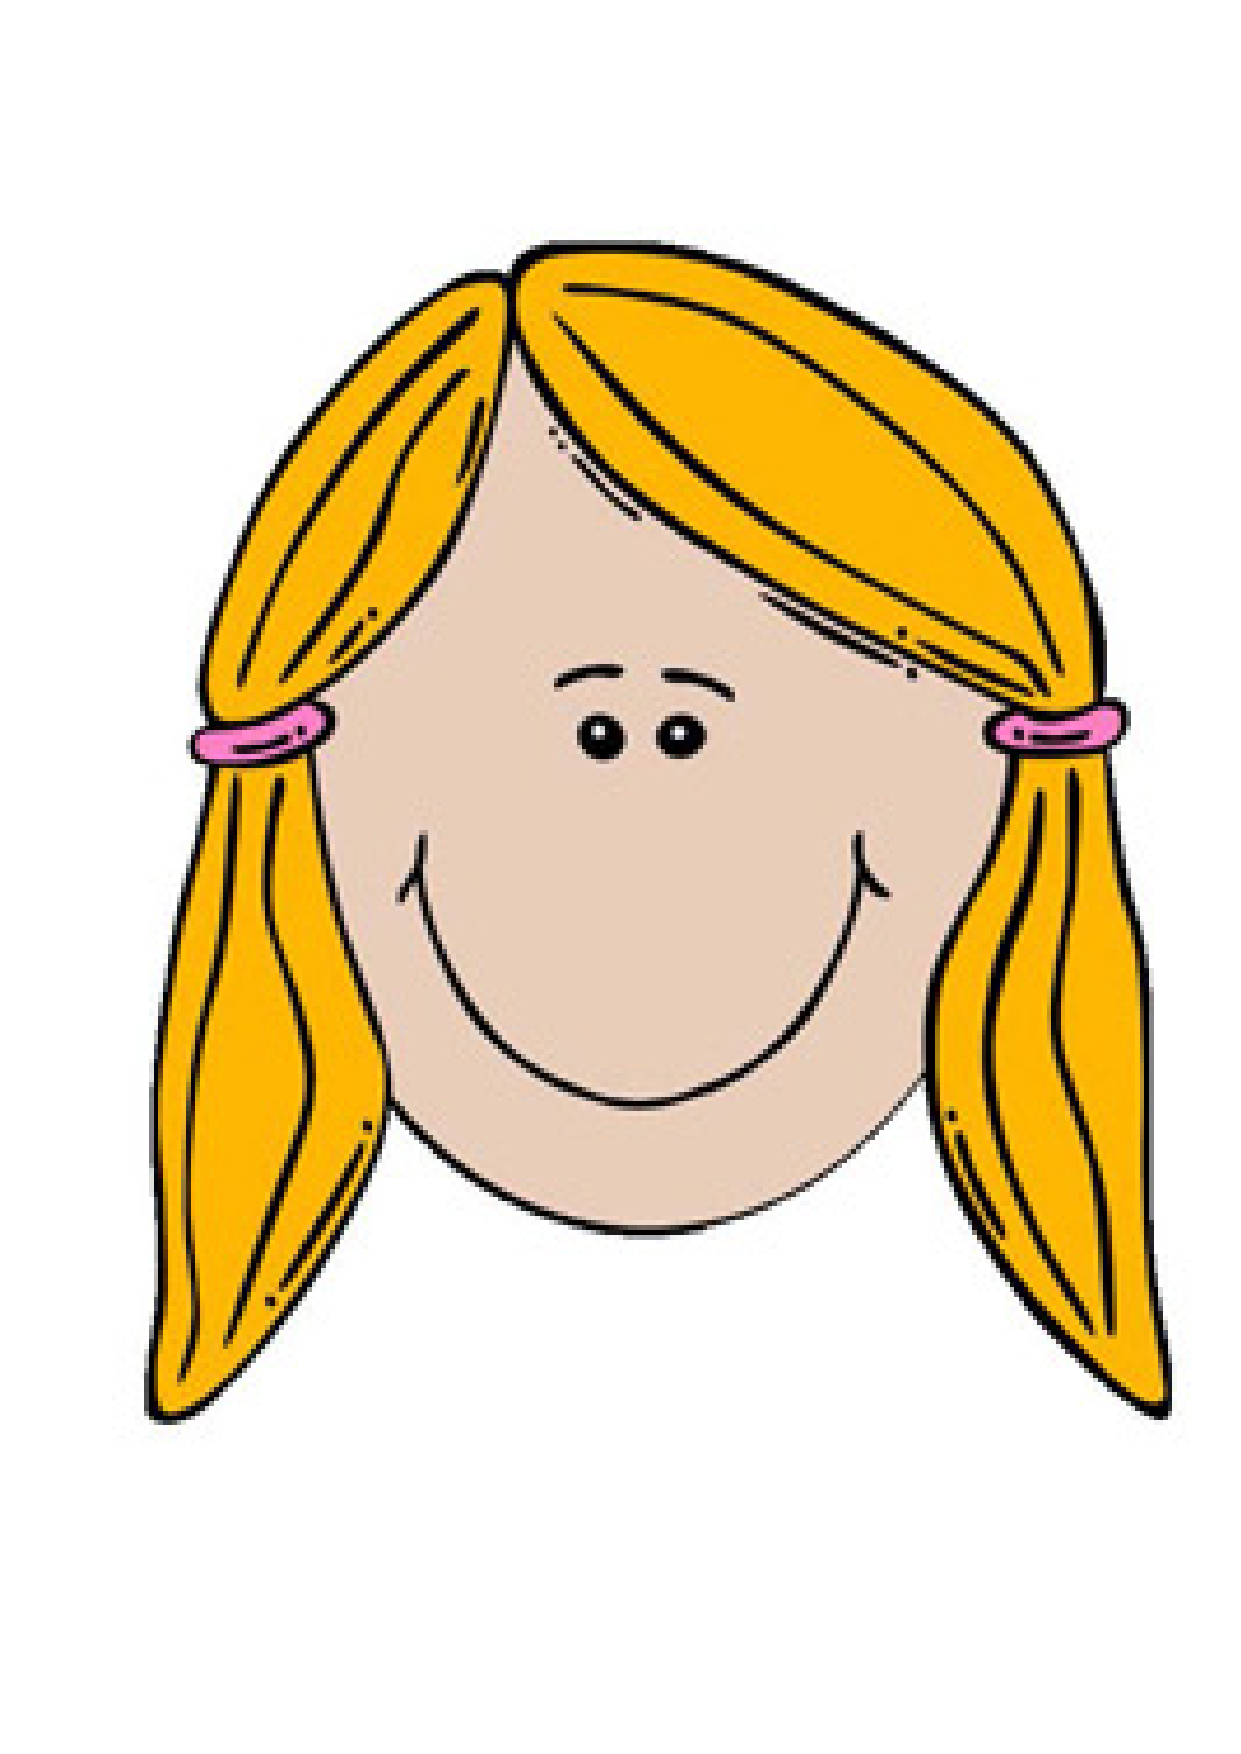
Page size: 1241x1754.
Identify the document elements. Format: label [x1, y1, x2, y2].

picture [75, 75, 1238, 1679]
